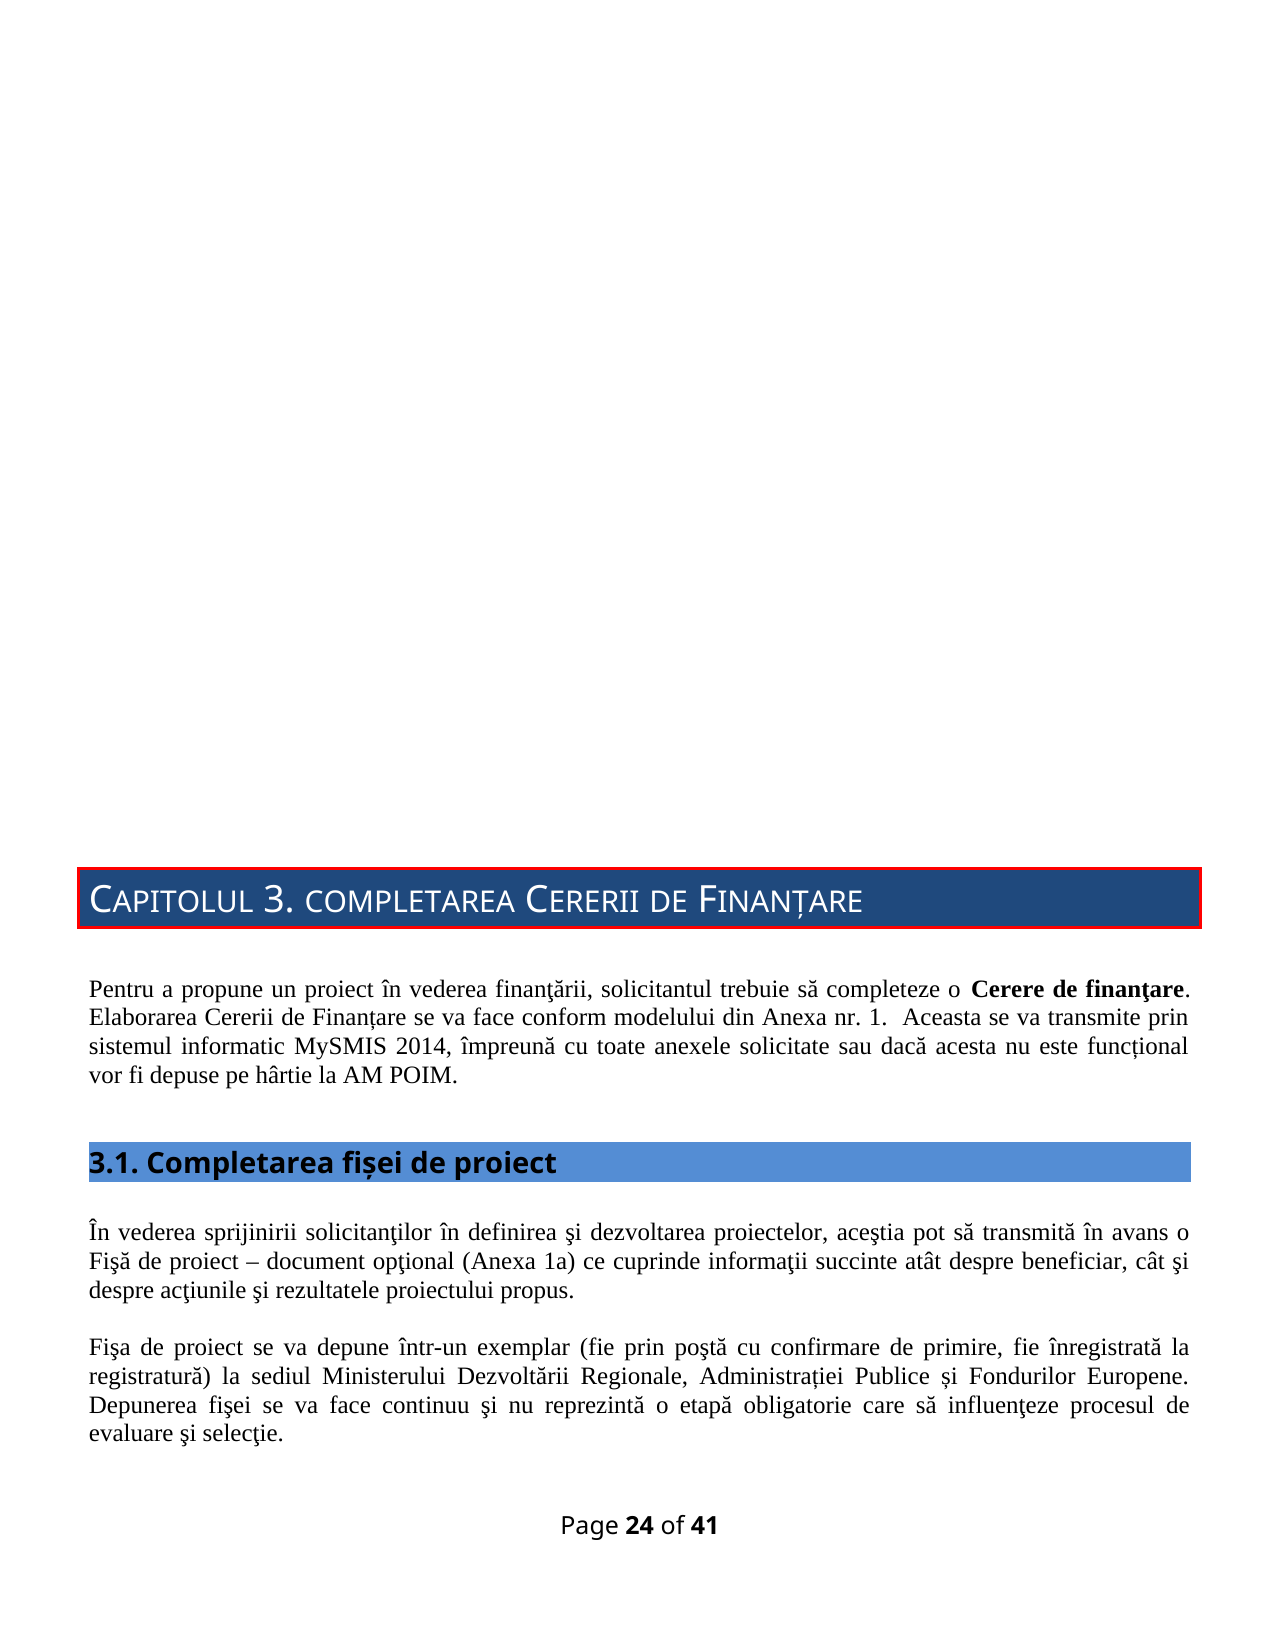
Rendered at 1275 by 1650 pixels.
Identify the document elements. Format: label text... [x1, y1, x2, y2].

text 3.1. Completarea fişei de proiect [89, 1142, 1191, 1182]
subtitle Capitolul 3. completarea Cererii de Finanţare [80, 870, 1199, 926]
text Fişa de proiect se va depune într-un exemplar (fie prin poştă cu confirmare de primire, fie înregistrată la registratură) la sediul Ministerului Dezvoltării Regionale, Administrației Publice și Fondurilor Europene. Depunerea fişei se va face continuu şi nu reprezintă o etapă obligatorie care să influenţeze procesul de evaluare şi selecţie. [89, 1332, 1191, 1447]
text În vederea sprijinirii solicitanţilor în definirea şi dezvoltarea proiectelor, aceştia pot să transmită în avans o Fişă de proiect – document opţional (Anexa 1a) ce cuprinde informaţii succinte atât despre beneficiar, cât şi despre acţiunile şi rezultatele proiectului propus. [89, 1217, 1191, 1303]
text Pentru a propune un proiect în vederea finanţării, solicitantul trebuie să completeze o Cerere de finanţare. Elaborarea Cererii de Finanțare se va face conform modelului din Anexa nr. 1. Aceasta se va transmite prin sistemul informatic MySMIS 2014, împreună cu toate anexele solicitate sau dacă acesta nu este funcțional vor fi depuse pe hârtie la AM POIM. [89, 974, 1191, 1089]
